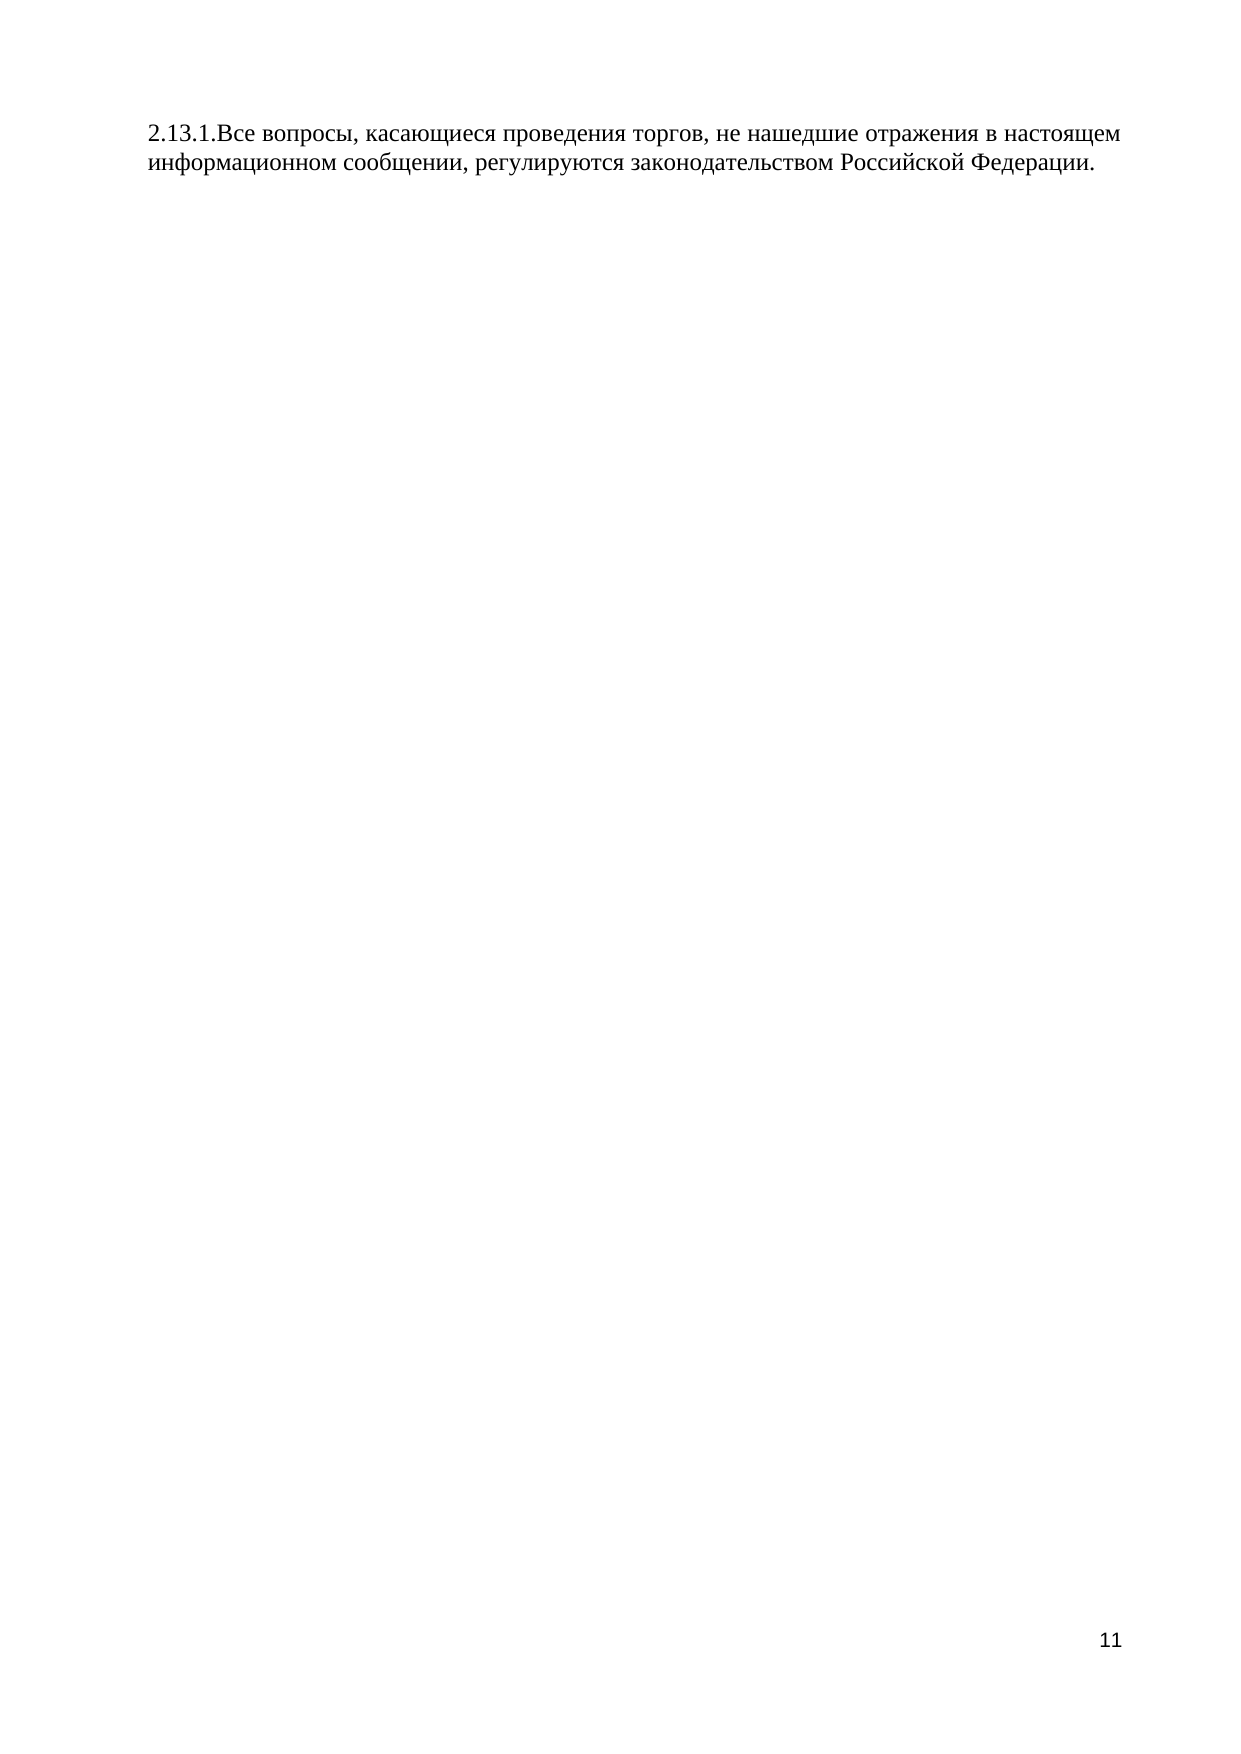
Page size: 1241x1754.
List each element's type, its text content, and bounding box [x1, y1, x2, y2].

text 2.13.1.Все вопросы, касающиеся проведения торгов, не нашедшие отражения в настоящем информационном сообщении, регулируются законодательством Российской Федерации. [148, 118, 1122, 176]
